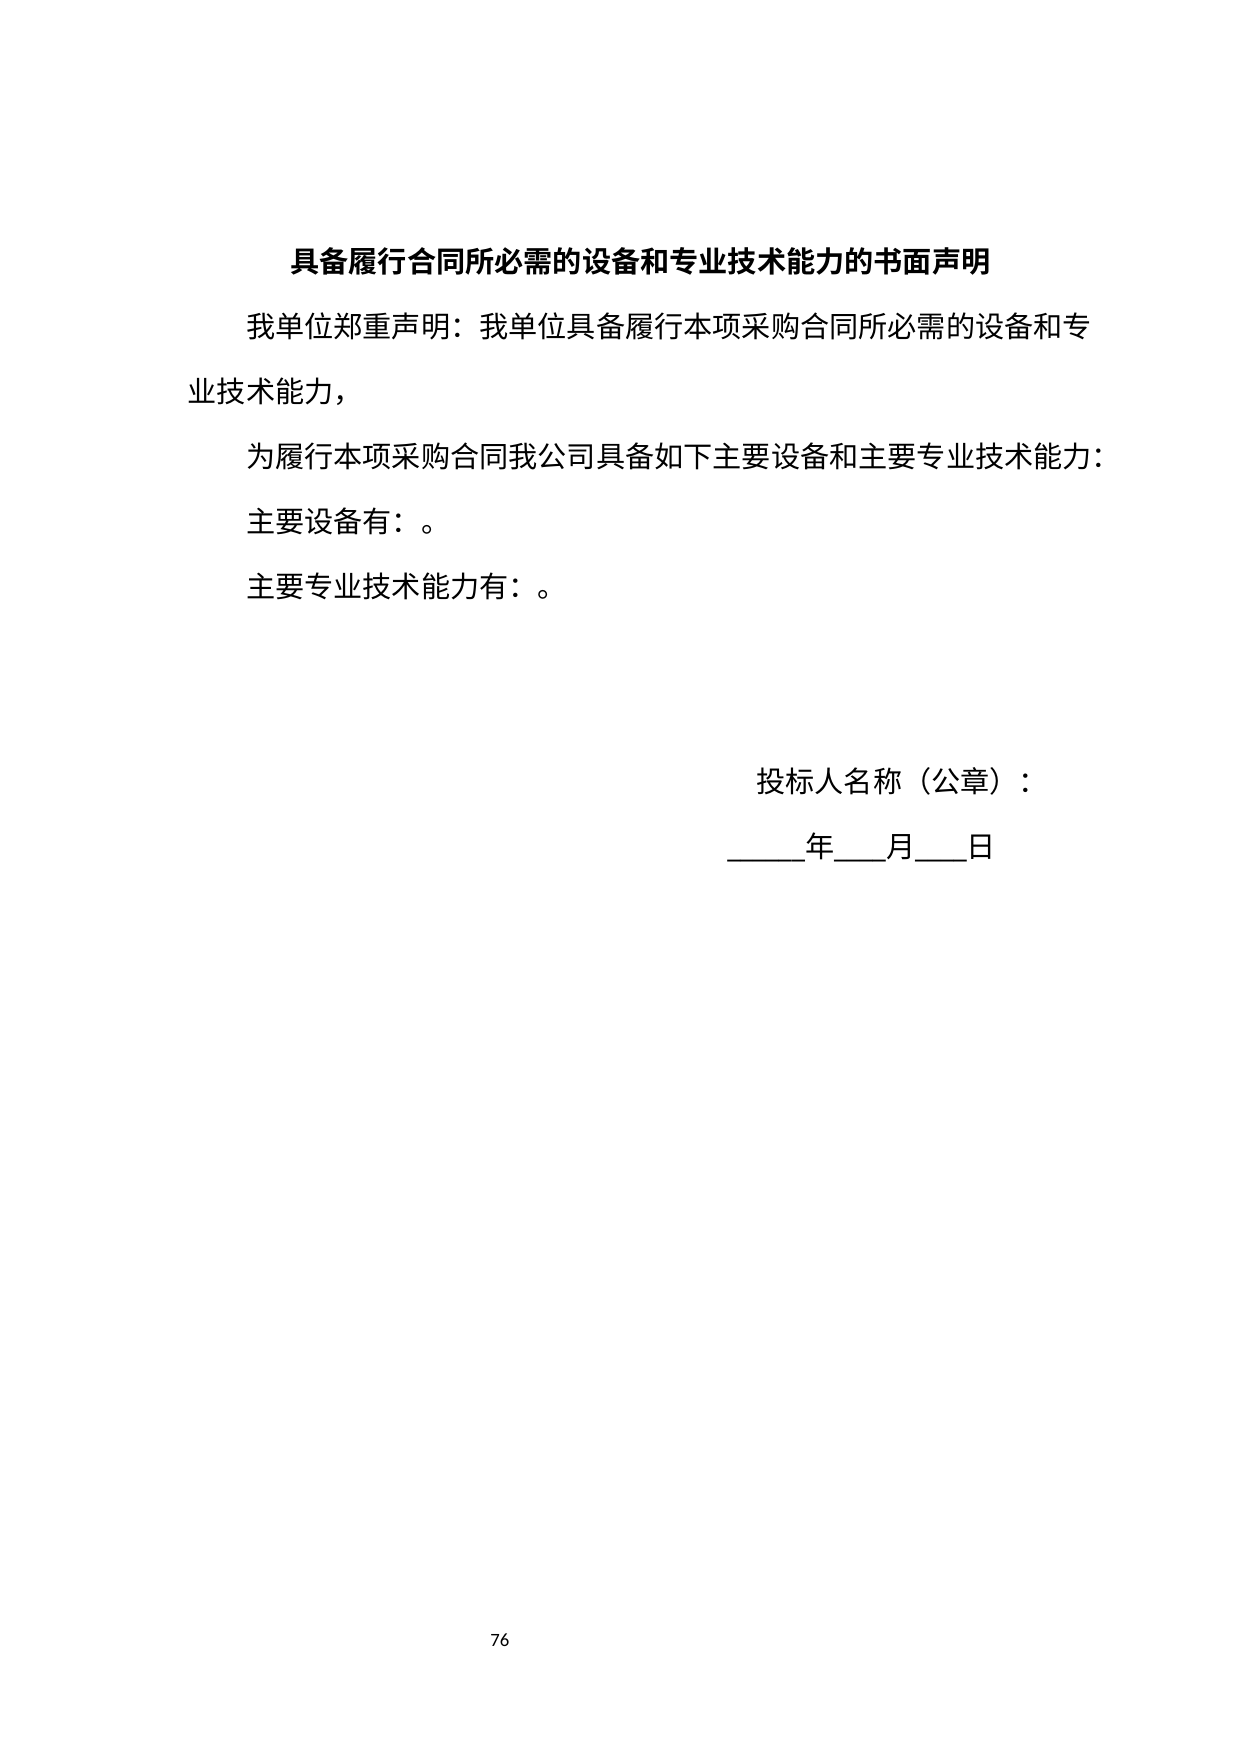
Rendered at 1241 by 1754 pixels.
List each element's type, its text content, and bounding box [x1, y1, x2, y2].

text 投标人名称（公章）： [187, 747, 1093, 812]
text 为履行本项采购合同我公司具备如下主要设备和主要专业技术能力： [187, 422, 1093, 487]
text 我单位郑重声明：我单位具备履行本项采购合同所必需的设备和专业技术能力， [187, 292, 1093, 422]
text 具备履行合同所必需的设备和专业技术能力的书面声明 [187, 227, 1093, 292]
text 主要设备有：。 [187, 487, 1093, 552]
text ______年____月____日 [187, 812, 1093, 877]
text 主要专业技术能力有：。 [187, 552, 1093, 617]
